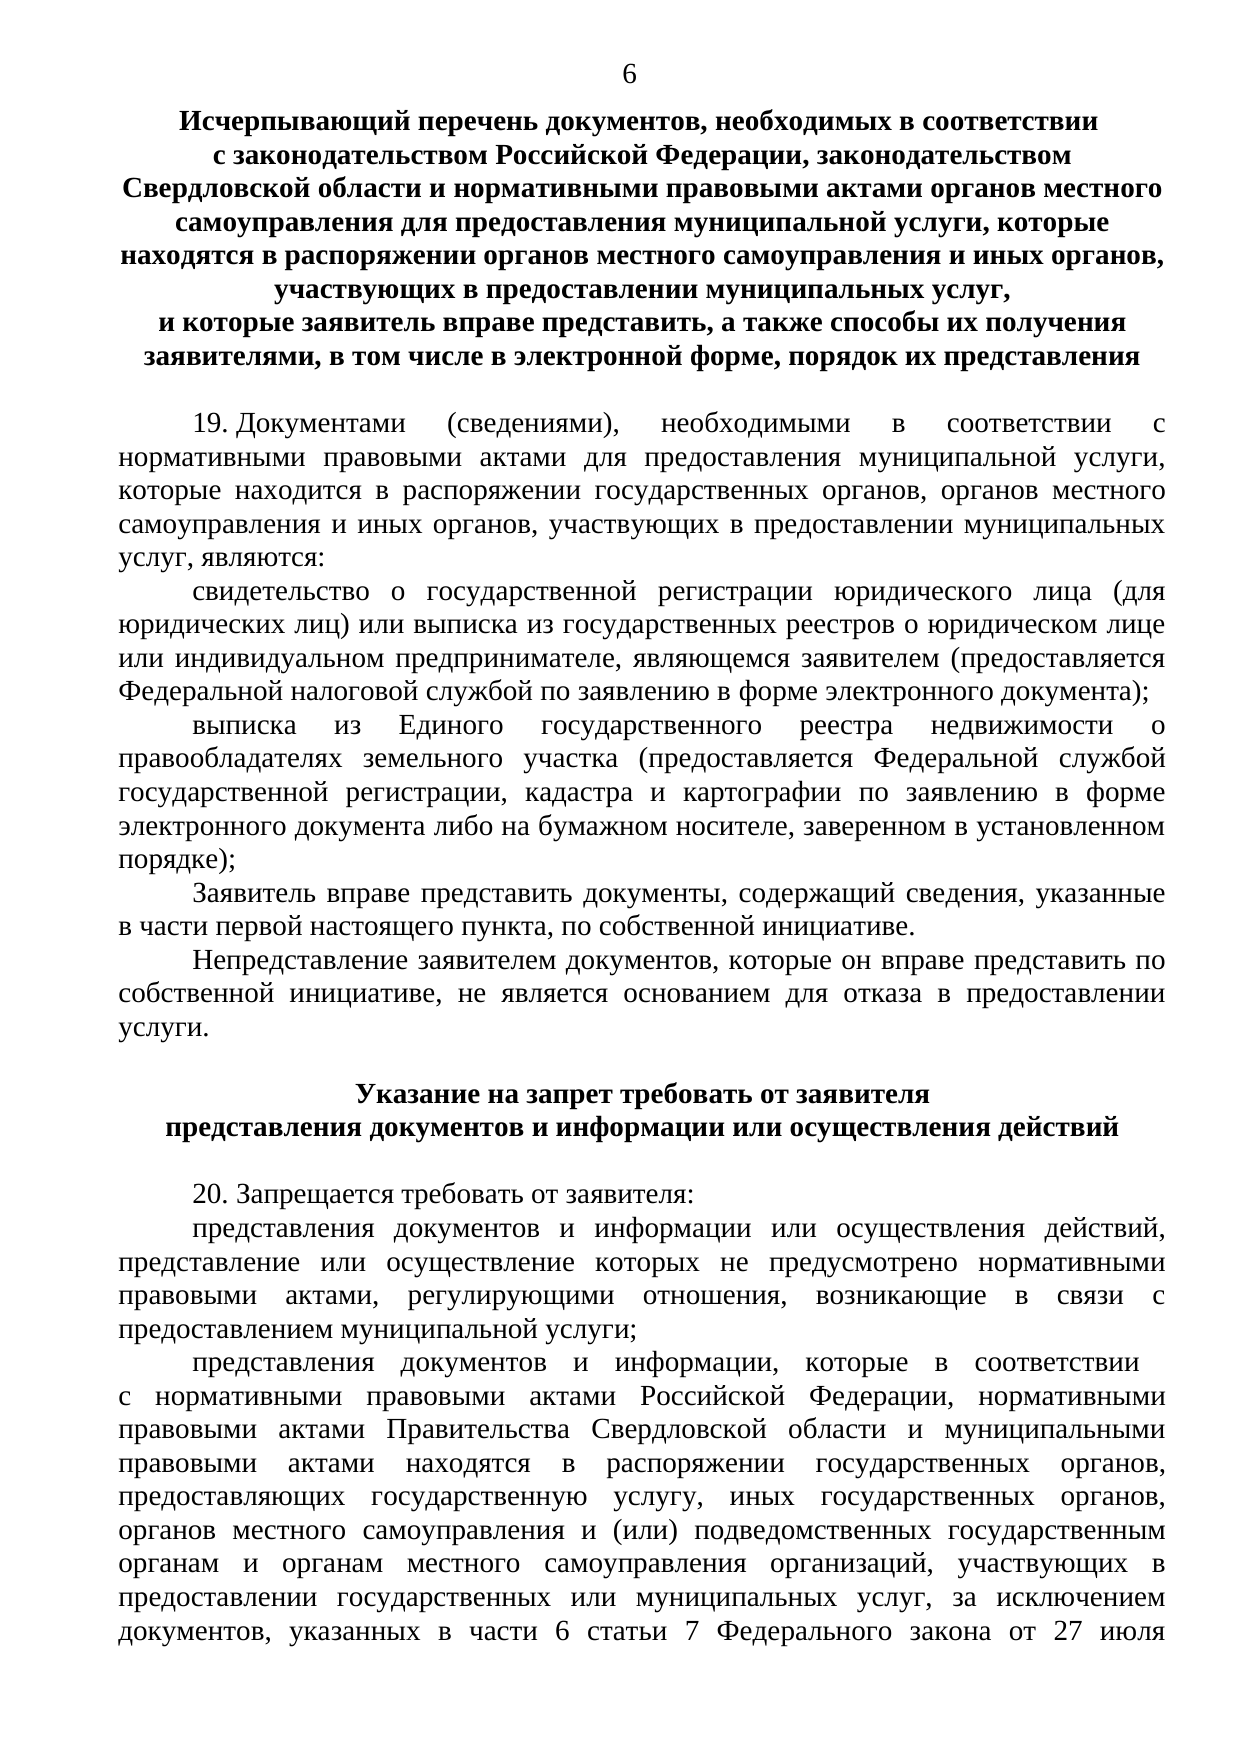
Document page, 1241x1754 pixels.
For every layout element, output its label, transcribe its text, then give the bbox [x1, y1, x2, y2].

text выписка из Единого государственного реестра недвижимости о правообладателях земельного участка (предоставляется Федеральной службой государственной регистрации, кадастра и картографии по заявлению в форме электронного документа либо на бумажном носителе, заверенном в установленном порядке); [118, 707, 1167, 875]
text представления документов и информации или осуществления действий, представление или осуществление которых не предусмотрено нормативными правовыми актами, регулирующими отношения, возникающие в связи с предоставлением муниципальной услуги; [118, 1210, 1167, 1344]
text представления документов и информации или осуществления действий [118, 1109, 1167, 1143]
text Заявитель вправе представить документы, содержащий сведения, указанные в части первой настоящего пункта, по собственной инициативе. [118, 875, 1167, 942]
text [118, 1344, 1167, 1646]
text 20. Запрещается требовать от заявителя: [118, 1177, 1167, 1210]
text и которые заявитель вправе представить, а также способы их получения заявителями, в том числе в электронной форме, порядок их представления [118, 304, 1167, 372]
text 19. Документами (сведениями), необходимыми в соответствии с нормативными правовыми актами для предоставления муниципальной услуги, которые находится в распоряжении государственных органов, органов местного самоуправления и иных органов, участвующих в предоставлении муниципальных услуг, являются: [118, 405, 1167, 573]
text Исчерпывающий перечень документов, необходимых в соответствии с законодательством Российской Федерации, законодательством Свердловской области и нормативными правовыми актами органов местного самоуправления для предоставления муниципальной услуги, которые находятся в распоряжении органов местного самоуправления и иных органов, участвующих в предоставлении муниципальных услуг, [118, 103, 1167, 304]
text Непредставление заявителем документов, которые он вправе представить по собственной инициативе, не является основанием для отказа в предоставлении услуги. [118, 942, 1167, 1042]
text Указание на запрет требовать от заявителя [118, 1076, 1167, 1109]
text свидетельство о государственной регистрации юридического лица (для юридических лиц) или выписка из государственных реестров о юридическом лице или индивидуальном предпринимателе, являющемся заявителем (предоставляется Федеральной налоговой службой по заявлению в форме электронного документа); [118, 573, 1167, 707]
